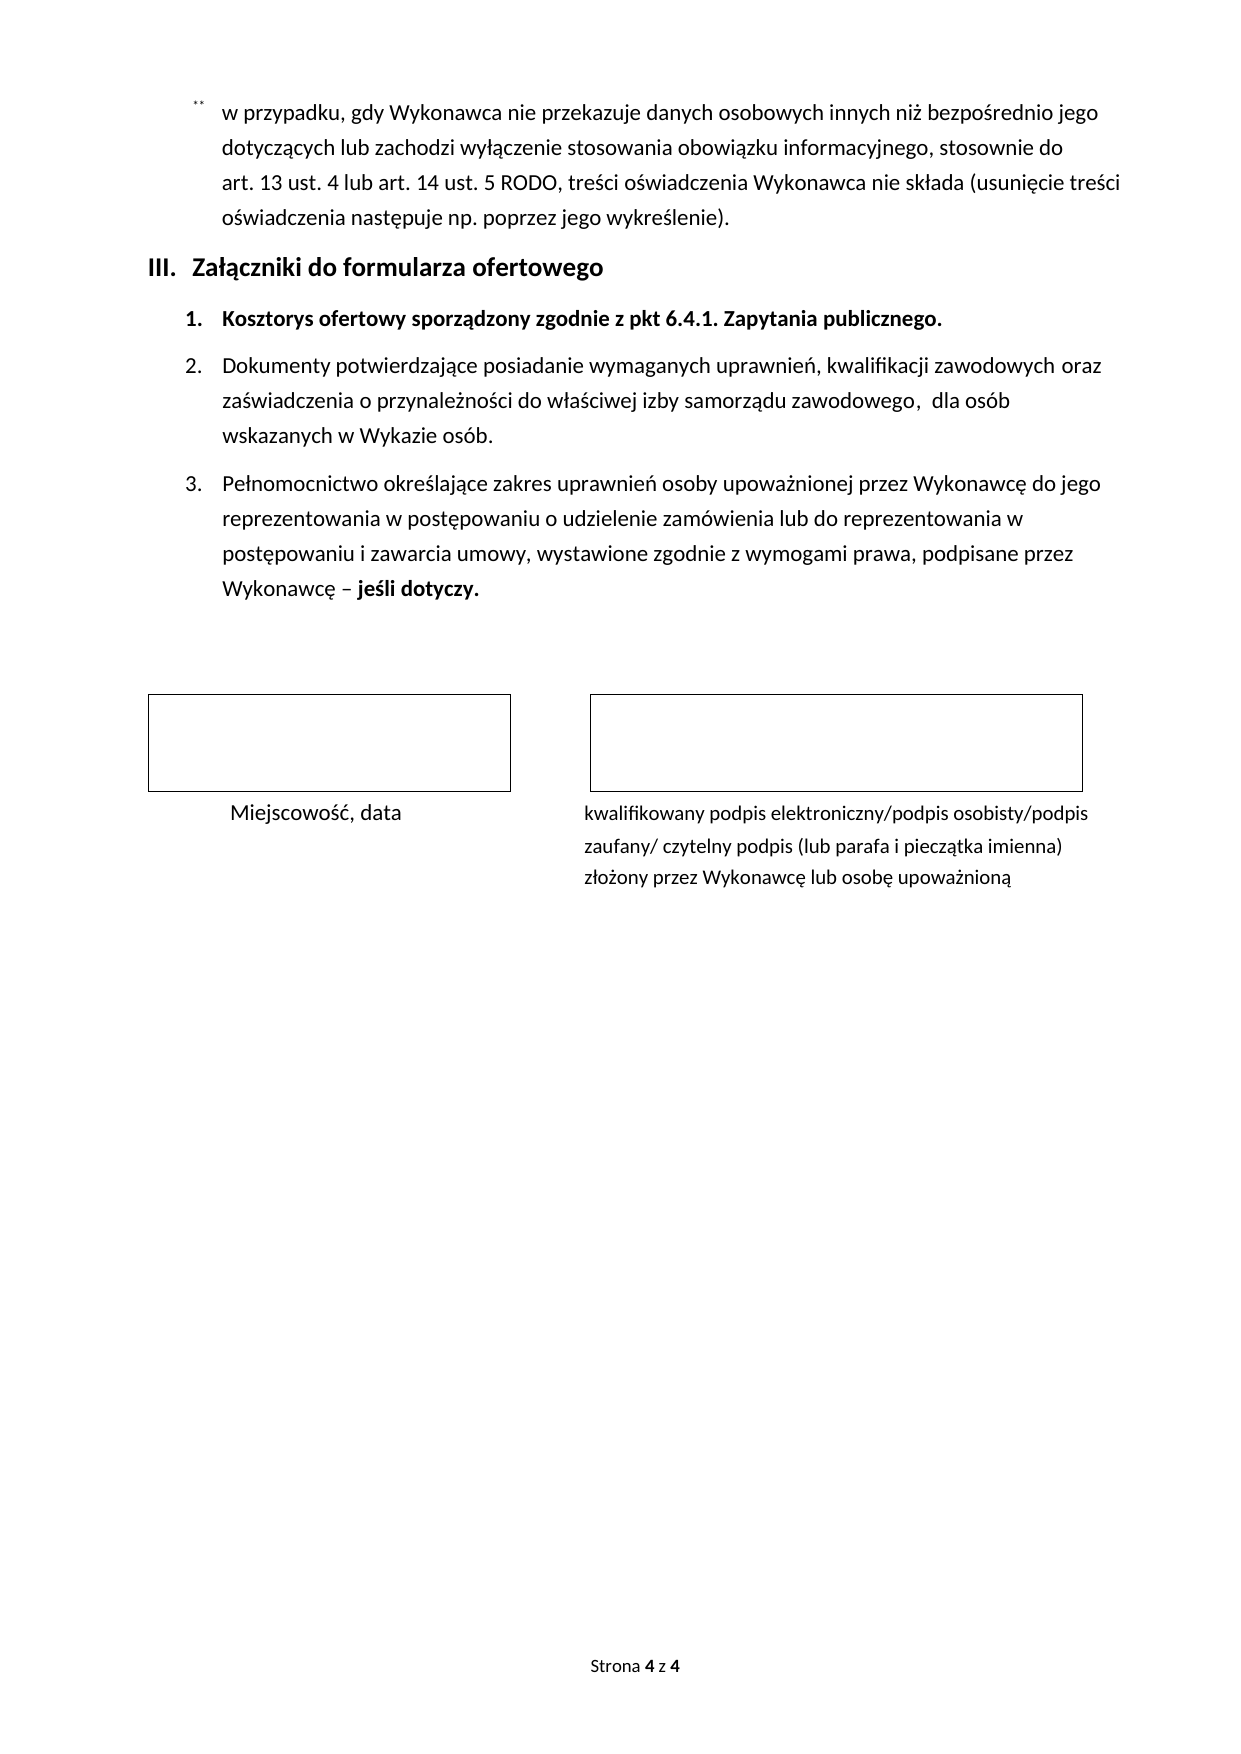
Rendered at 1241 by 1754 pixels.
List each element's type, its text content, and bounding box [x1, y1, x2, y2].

text Miejscowość, data kwalifikowany podpis elektroniczny/podpis osobisty/podpis zaufany/ czytelny podpis (lub parafa i pieczątka imienna) złożony przez Wykonawcę lub osobę upoważnioną [230, 798, 1122, 890]
list Kosztorys ofertowy sporządzony zgodnie z pkt 6.4.1. Zapytania publicznego. [185, 304, 1122, 332]
text ** w przypadku, gdy Wykonawca nie przekazuje danych osobowych innych niż bezpośrednio jego dotyczących lub zachodzi wyłączenie stosowania obowiązku informacyjnego, stosownie do art. 13 ust. 4 lub art. 14 ust. 5 RODO, treści oświadczenia Wykonawca nie składa (usunięcie treści oświadczenia następuje np. poprzez jego wykreślenie). [192, 98, 1122, 231]
subtitle Załączniki do formularza ofertowego [148, 250, 1122, 283]
list Pełnomocnictwo określające zakres uprawnień osoby upoważnionej przez Wykonawcę do jego reprezentowania w postępowaniu o udzielenie zamówienia lub do reprezentowania w postępowaniu i zawarcia umowy, wystawione zgodnie z wymogami prawa, podpisane przez Wykonawcę – jeśli dotyczy. [185, 469, 1122, 602]
list Dokumenty potwierdzające posiadanie wymaganych uprawnień, kwalifikacji zawodowych oraz zaświadczenia o przynależności do właściwej izby samorządu zawodowego, dla osób wskazanych w Wykazie osób. [185, 352, 1122, 450]
